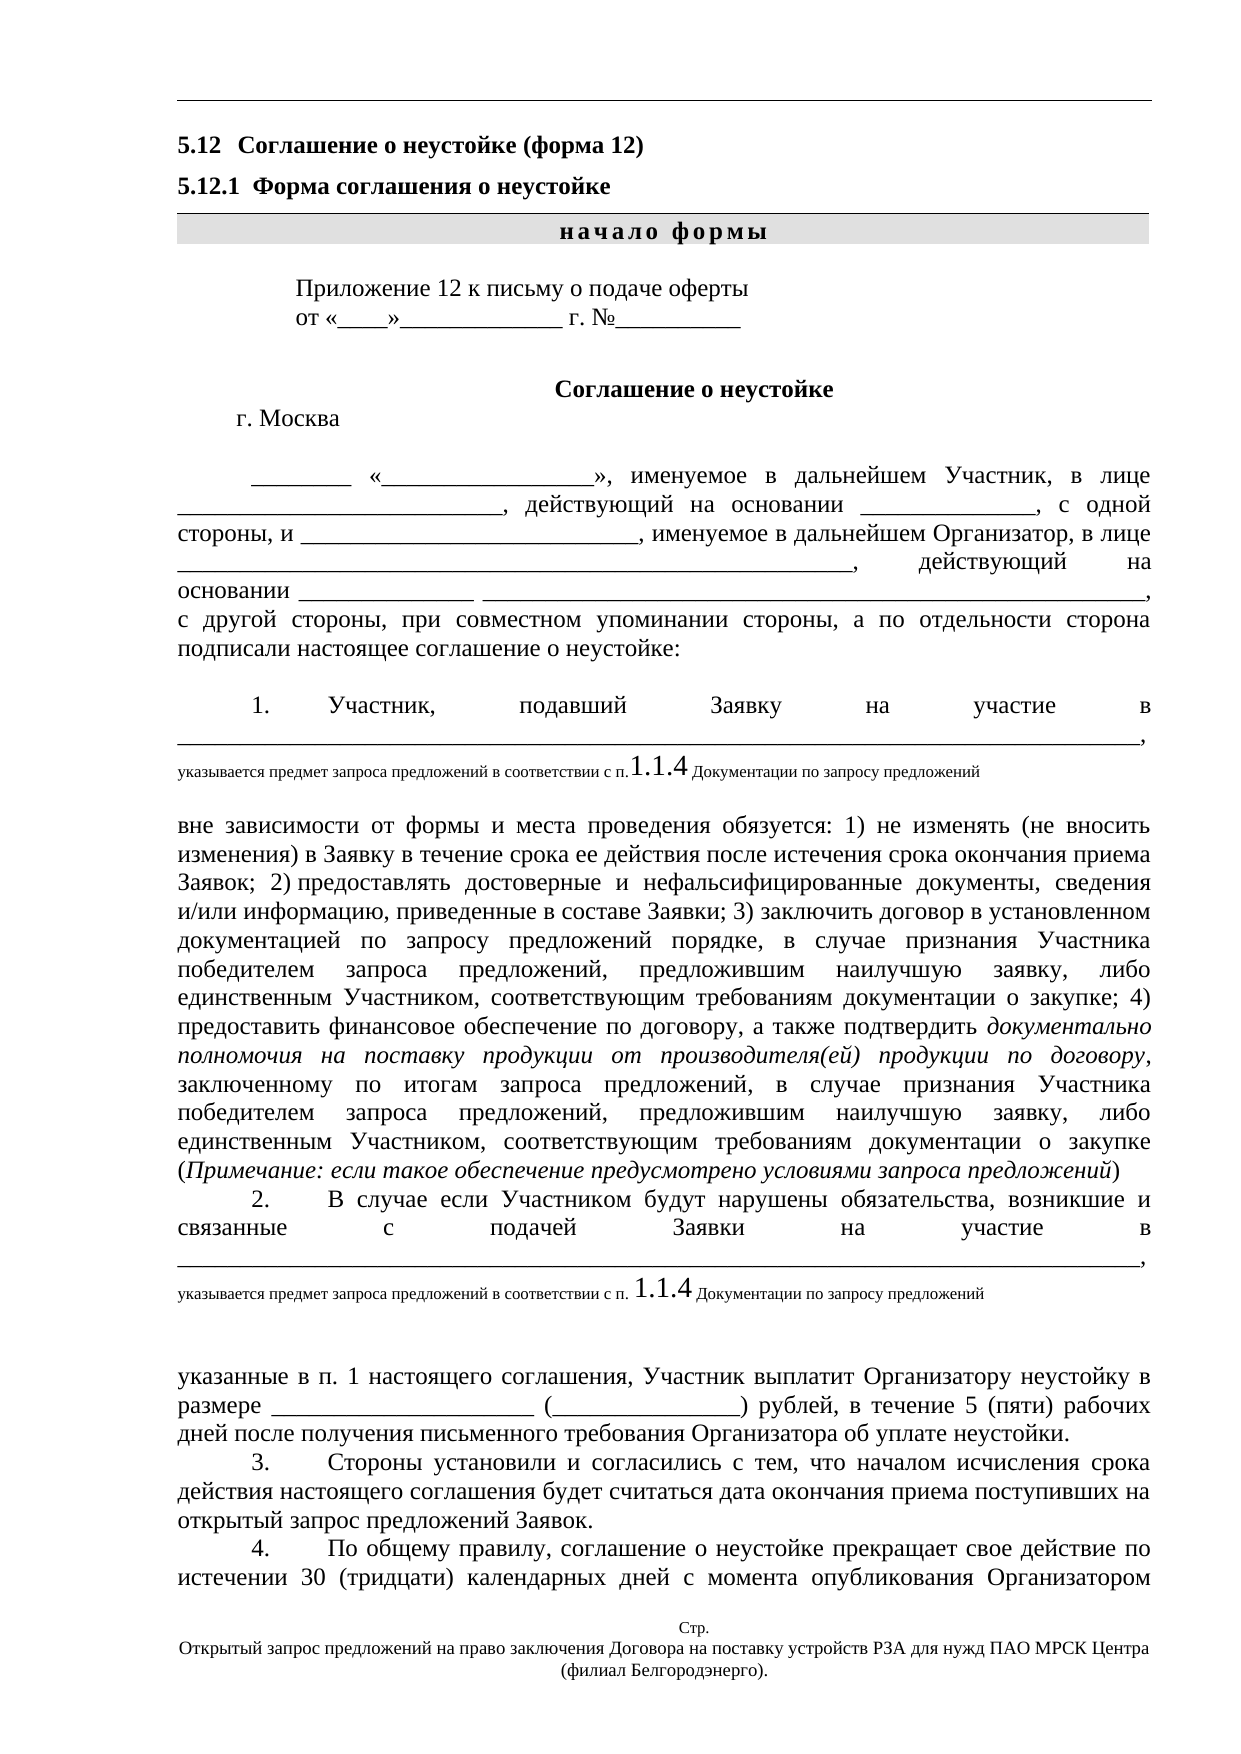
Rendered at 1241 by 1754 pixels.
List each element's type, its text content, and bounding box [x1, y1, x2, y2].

list В случае если Участником будут нарушены обязательства, возникшие и связанные с подачей Заявки на участие в _____________________________________________________________________________, [177, 1184, 1152, 1270]
text ________ «_________________», именуемое в дальнейшем Участник, в лице __________________________, действующий на основании ______________, с одной стороны, и ___________________________, именуемое в дальнейшем Организатор, в лице ______________________________________________________, действующий на основании ______________ _____________________________________________________, с другой стороны, при совместном упоминании стороны, а по отдельности сторона подписали настоящее соглашение о неустойке: [177, 460, 1152, 661]
text начало формы [177, 214, 1149, 244]
text Соглашение о неустойке [177, 374, 1152, 403]
text Приложение 12 к письму о подаче оферты от «____»_____________ г. №__________ [295, 273, 1152, 331]
list Участник, подавший Заявку на участие в _____________________________________________________________________________, [177, 690, 1152, 748]
subtitle Соглашение о неустойке (форма 12) [177, 130, 1152, 159]
text указывается предмет запроса предложений в соответствии с п.1.1.4 Документации по запросу предложений [177, 748, 1152, 781]
text г. Москва [177, 403, 1152, 431]
text указывается предмет запроса предложений в соответствии с п. 1.1.4 Документации по запросу предложений [177, 1270, 1152, 1303]
text вне зависимости от формы и места проведения обязуется: 1) не изменять (не вносить изменения) в Заявку в течение срока ее действия после истечения срока окончания приема Заявок; 2) предоставлять достоверные и нефальсифицированные документы, сведения и/или информацию, приведенные в составе Заявки; 3) заключить договор в установленном документацией по запросу предложений порядке, в случае признания Участника победителем запроса предложений, предложившим наилучшую заявку, либо единственным Участником, соответствующим требованиям документации о закупке; 4) предоставить финансовое обеспечение по договору, а также подтвердить документально полномочия на поставку продукции от производителя(ей) продукции по договору, заключенному по итогам запроса предложений, в случае признания Участника победителем запроса предложений, предложившим наилучшую заявку, либо единственным Участником, соответствующим требованиям документации о закупке (Примечание: если такое обеспечение предусмотрено условиями запроса предложений) [177, 810, 1152, 1184]
subtitle Форма соглашения о неустойке [177, 171, 1152, 200]
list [177, 1533, 1152, 1591]
list Стороны установили и согласились с тем, что началом исчисления срока действия настоящего соглашения будет считаться дата окончания приема поступивших на открытый запрос предложений Заявок. [177, 1447, 1152, 1533]
text указанные в п. 1 настоящего соглашения, Участник выплатит Организатору неустойку в размере _____________________ (_______________) рублей, в течение 5 (пяти) рабочих дней после получения письменного требования Организатора об уплате неустойки. [177, 1361, 1152, 1447]
